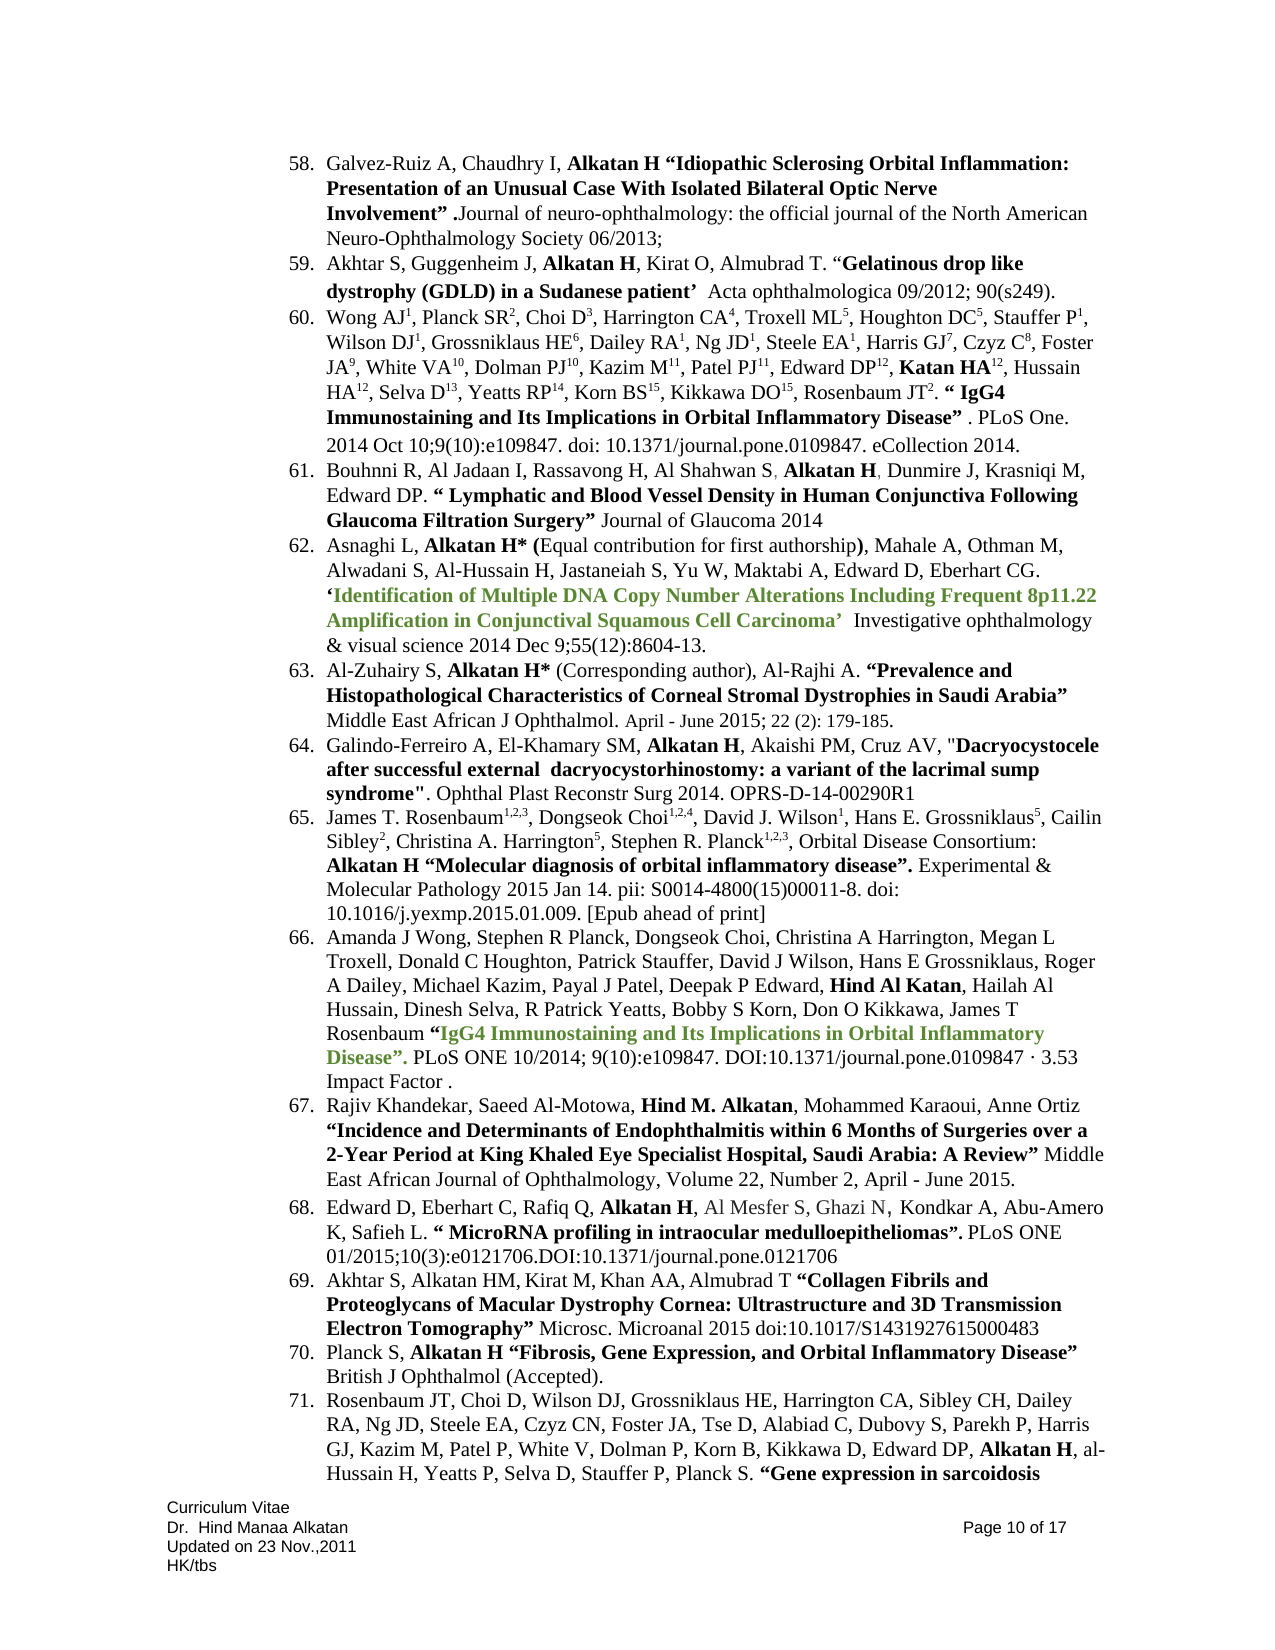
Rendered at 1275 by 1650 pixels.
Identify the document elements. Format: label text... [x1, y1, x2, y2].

list Edward D, Eberhart C, Rafiq Q, Alkatan H, Al Mesfer S, Ghazi N, Kondkar A, Abu-Amero K, Safieh L. “ MicroRNA profiling in intraocular medulloepitheliomas”. PLoS ONE 01/2015;10(3):e0121706.DOI:10.1371/journal.pone.0121706 [288, 1191, 1108, 1268]
list Akhtar S, Alkatan HM, Kirat M, Khan AA, Almubrad T “Collagen Fibrils and Proteoglycans of Macular Dystrophy Cornea: Ultrastructure and 3D Transmission Electron Tomography” Microsc. Microanal 2015 doi:10.1017/S1431927615000483 [288, 1268, 1108, 1340]
list Wong AJ1, Planck SR2, Choi D3, Harrington CA4, Troxell ML5, Houghton DC5, Stauffer P1, Wilson DJ1, Grossniklaus HE6, Dailey RA1, Ng JD1, Steele EA1, Harris GJ7, Czyz C8, Foster JA9, White VA10, Dolman PJ10, Kazim M11, Patel PJ11, Edward DP12, Katan HA12, Hussain HA12, Selva D13, Yeatts RP14, Korn BS15, Kikkawa DO15, Rosenbaum JT2. “ IgG4 Immunostaining and Its Implications in Orbital Inflammatory Disease” . PLoS One. 2014 Oct 10;9(10):e109847. doi: 10.1371/journal.pone.0109847. eCollection 2014. [288, 304, 1108, 457]
list Rajiv Khandekar, Saeed Al-Motowa, Hind M. Alkatan, Mohammed Karaoui, Anne Ortiz “Incidence and Determinants of Endophthalmitis within 6 Months of Surgeries over a 2‑Year Period at King Khaled Eye Specialist Hospital, Saudi Arabia: A Review” Middle East African Journal of Ophthalmology, Volume 22, Number 2, April - June 2015. [288, 1093, 1108, 1191]
list Al-Zuhairy S, Alkatan H* (Corresponding author), Al-Rajhi A. “Prevalence and Histopathological Characteristics of Corneal Stromal Dystrophies in Saudi Arabia” Middle East African J Ophthalmol. April - June 2015; 22 (2): 179-185. [288, 657, 1108, 732]
list Asnaghi L, Alkatan H* (Equal contribution for first authorship), Mahale A, Othman M, Alwadani S, Al-Hussain H, Jastaneiah S, Yu W, Maktabi A, Edward D, Eberhart CG. ‘Identification of Multiple DNA Copy Number Alterations Including Frequent 8p11.22 Amplification in Conjunctival Squamous Cell Carcinoma’ Investigative ophthalmology & visual science 2014 Dec 9;55(12):8604-13. [288, 532, 1108, 657]
list Amanda J Wong, Stephen R Planck, Dongseok Choi, Christina A Harrington, Megan L Troxell, Donald C Houghton, Patrick Stauffer, David J Wilson, Hans E Grossniklaus, Roger A Dailey, Michael Kazim, Payal J Patel, Deepak P Edward, Hind Al Katan, Hailah Al Hussain, Dinesh Selva, R Patrick Yeatts, Bobby S Korn, Don O Kikkawa, James T Rosenbaum “IgG4 Immunostaining and Its Implications in Orbital Inflammatory Disease”. PLoS ONE 10/2014; 9(10):e109847. DOI:10.1371/journal.pone.0109847 · 3.53 Impact Factor . [288, 925, 1108, 1093]
list Planck S, Alkatan H “Fibrosis, Gene Expression, and Orbital Inflammatory Disease” British J Ophthalmol (Accepted). [288, 1340, 1108, 1388]
list Akhtar S, Guggenheim J, Alkatan H, Kirat O, Almubrad T. “Gelatinous drop like dystrophy (GDLD) in a Sudanese patient’ Acta ophthalmologica 09/2012; 90(s249). [288, 250, 1108, 304]
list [288, 1388, 1108, 1484]
list Bouhnni R, Al Jadaan I, Rassavong H, Al Shahwan S, Alkatan H, Dunmire J, Krasniqi M, Edward DP. “ Lymphatic and Blood Vessel Density in Human Conjunctiva Following Glaucoma Filtration Surgery” Journal of Glaucoma 2014 [288, 457, 1108, 532]
list James T. Rosenbaum1,2,3, Dongseok Choi1,2,4, David J. Wilson1, Hans E. Grossniklaus5, Cailin Sibley2, Christina A. Harrington5, Stephen R. Planck1,2,3, Orbital Disease Consortium: Alkatan H “Molecular diagnosis of orbital inflammatory disease”. Experimental & Molecular Pathology 2015 Jan 14. pii: S0014-4800(15)00011-8. doi: 10.1016/j.yexmp.2015.01.009. [Epub ahead of print] [288, 805, 1108, 925]
list Galindo-Ferreiro A, El-Khamary SM, Alkatan H, Akaishi PM, Cruz AV, "Dacryocystocele after successful external dacryocystorhinostomy: a variant of the lacrimal sump syndrome". Ophthal Plast Reconstr Surg 2014. OPRS-D-14-00290R1 [288, 732, 1108, 805]
list Galvez-Ruiz A, Chaudhry I, Alkatan H “Idiopathic Sclerosing Orbital Inflammation: Presentation of an Unusual Case With Isolated Bilateral Optic Nerve Involvement” .Journal of neuro-ophthalmology: the official journal of the North American Neuro-Ophthalmology Society 06/2013; [288, 150, 1108, 250]
